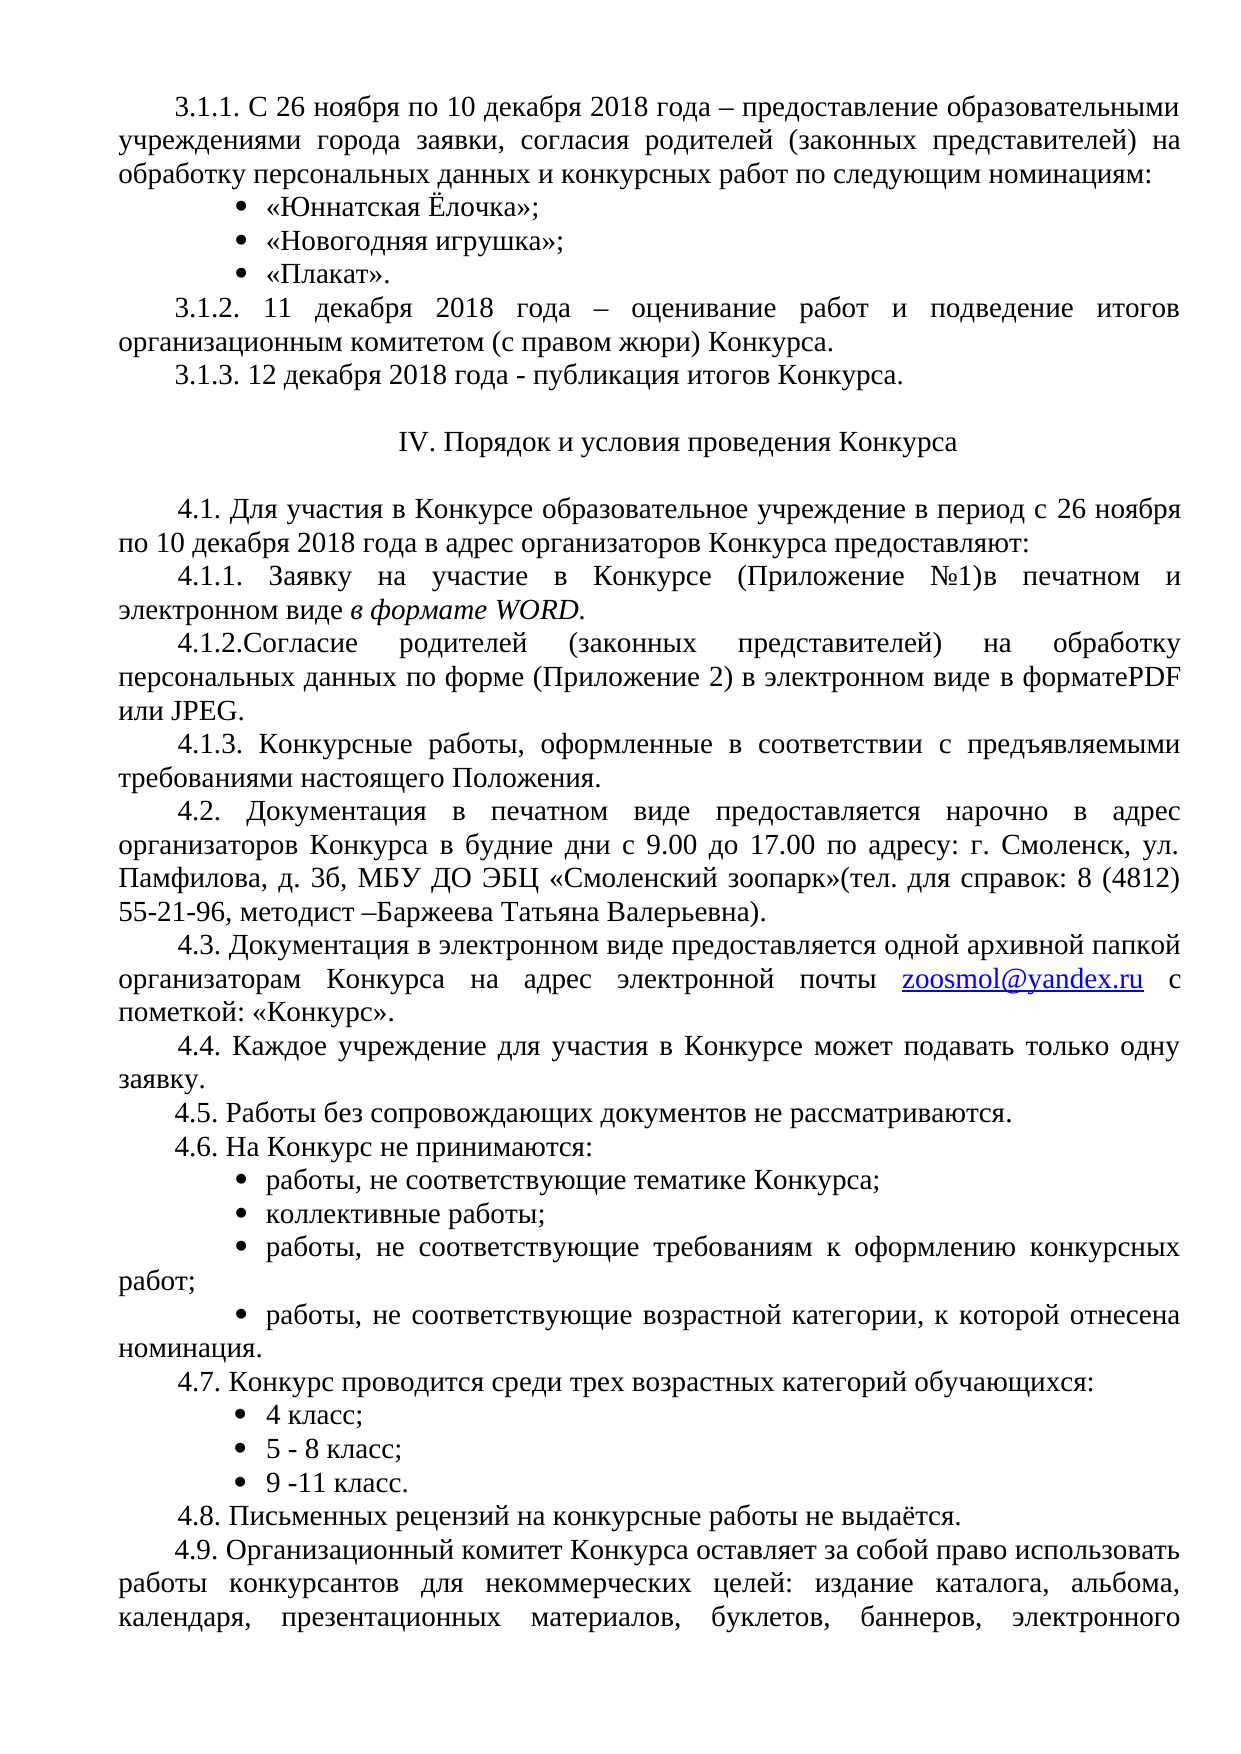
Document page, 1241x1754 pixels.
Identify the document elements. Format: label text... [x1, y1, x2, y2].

list 4 класс; [235, 1397, 1181, 1431]
text 4.1. Для участия в Конкурсе образовательное учреждение в период с 26 ноября по 10 декабря 2018 года в адрес организаторов Конкурса предоставляют: [118, 491, 1181, 558]
text 4.1.2.Согласие родителей (законных представителей) на обработку персональных данных по форме (Приложение 2) в электронном виде в форматеPDF или JPEG. [118, 626, 1181, 726]
list «Юннатская Ёлочка»; [118, 189, 1181, 223]
text 3.1.3. 12 декабря 2018 года - публикация итогов Конкурса. [118, 357, 1181, 391]
list 4.7. Конкурс проводится среди трех возрастных категорий обучающихся: [118, 1364, 1181, 1397]
text 4.4. Каждое учреждение для участия в Конкурсе может подавать только одну заявку. [118, 1028, 1181, 1095]
list работы, не соответствующие возрастной категории, к которой отнесена номинация. [118, 1297, 1181, 1364]
list работы, не соответствующие тематике Конкурса; [118, 1162, 1181, 1196]
list 9 -11 класс. [235, 1465, 1181, 1498]
text 4.3. Документация в электронном виде предоставляется одной архивной папкой организаторам Конкурса на адрес электронной почты zoosmol@yandex.ru с пометкой: «Конкурс». [118, 927, 1181, 1028]
text 4.2. Документация в печатном виде предоставляется нарочно в адрес организаторов Конкурса в будние дни с 9.00 до 17.00 по адресу: г. Смоленск, ул. Памфилова, д. 3б, МБУ ДО ЭБЦ «Смоленский зоопарк»(тел. для справок: 8 (4812) 55-21-96, методист –Баржеева Татьяна Валерьевна). [118, 793, 1181, 927]
text 4.8. Письменных рецензий на конкурсные работы не выдаётся. [118, 1498, 1181, 1532]
text IV. Порядок и условия проведения Конкурса [118, 424, 1181, 458]
list коллективные работы; [118, 1196, 1181, 1229]
list работы, не соответствующие требованиям к оформлению конкурсных работ; [118, 1229, 1181, 1297]
text 4.6. На Конкурс не принимаются: [118, 1129, 1181, 1162]
text 3.1.2. 11 декабря 2018 года – оценивание работ и подведение итогов организационным комитетом (с правом жюри) Конкурса. [118, 290, 1181, 357]
text 4.1.3. Конкурсные работы, оформленные в соответствии с предъявляемыми требованиями настоящего Положения. [118, 726, 1181, 793]
text 4.1.1. Заявку на участие в Конкурсе (Приложение №1)в печатном и электронном виде в формате WORD. [118, 558, 1181, 626]
text 4.5. Работы без сопровождающих документов не рассматриваются. [118, 1095, 1181, 1129]
text 3.1.1. С 26 ноября по 10 декабря 2018 года – предоставление образовательными учреждениями города заявки, согласия родителей (законных представителей) на обработку персональных данных и конкурсных работ по следующим номинациям: [118, 89, 1181, 189]
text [118, 1532, 1181, 1633]
list «Плакат». [118, 257, 1181, 290]
list «Новогодняя игрушка»; [118, 223, 1181, 257]
list 5 - 8 класс; [235, 1431, 1181, 1465]
